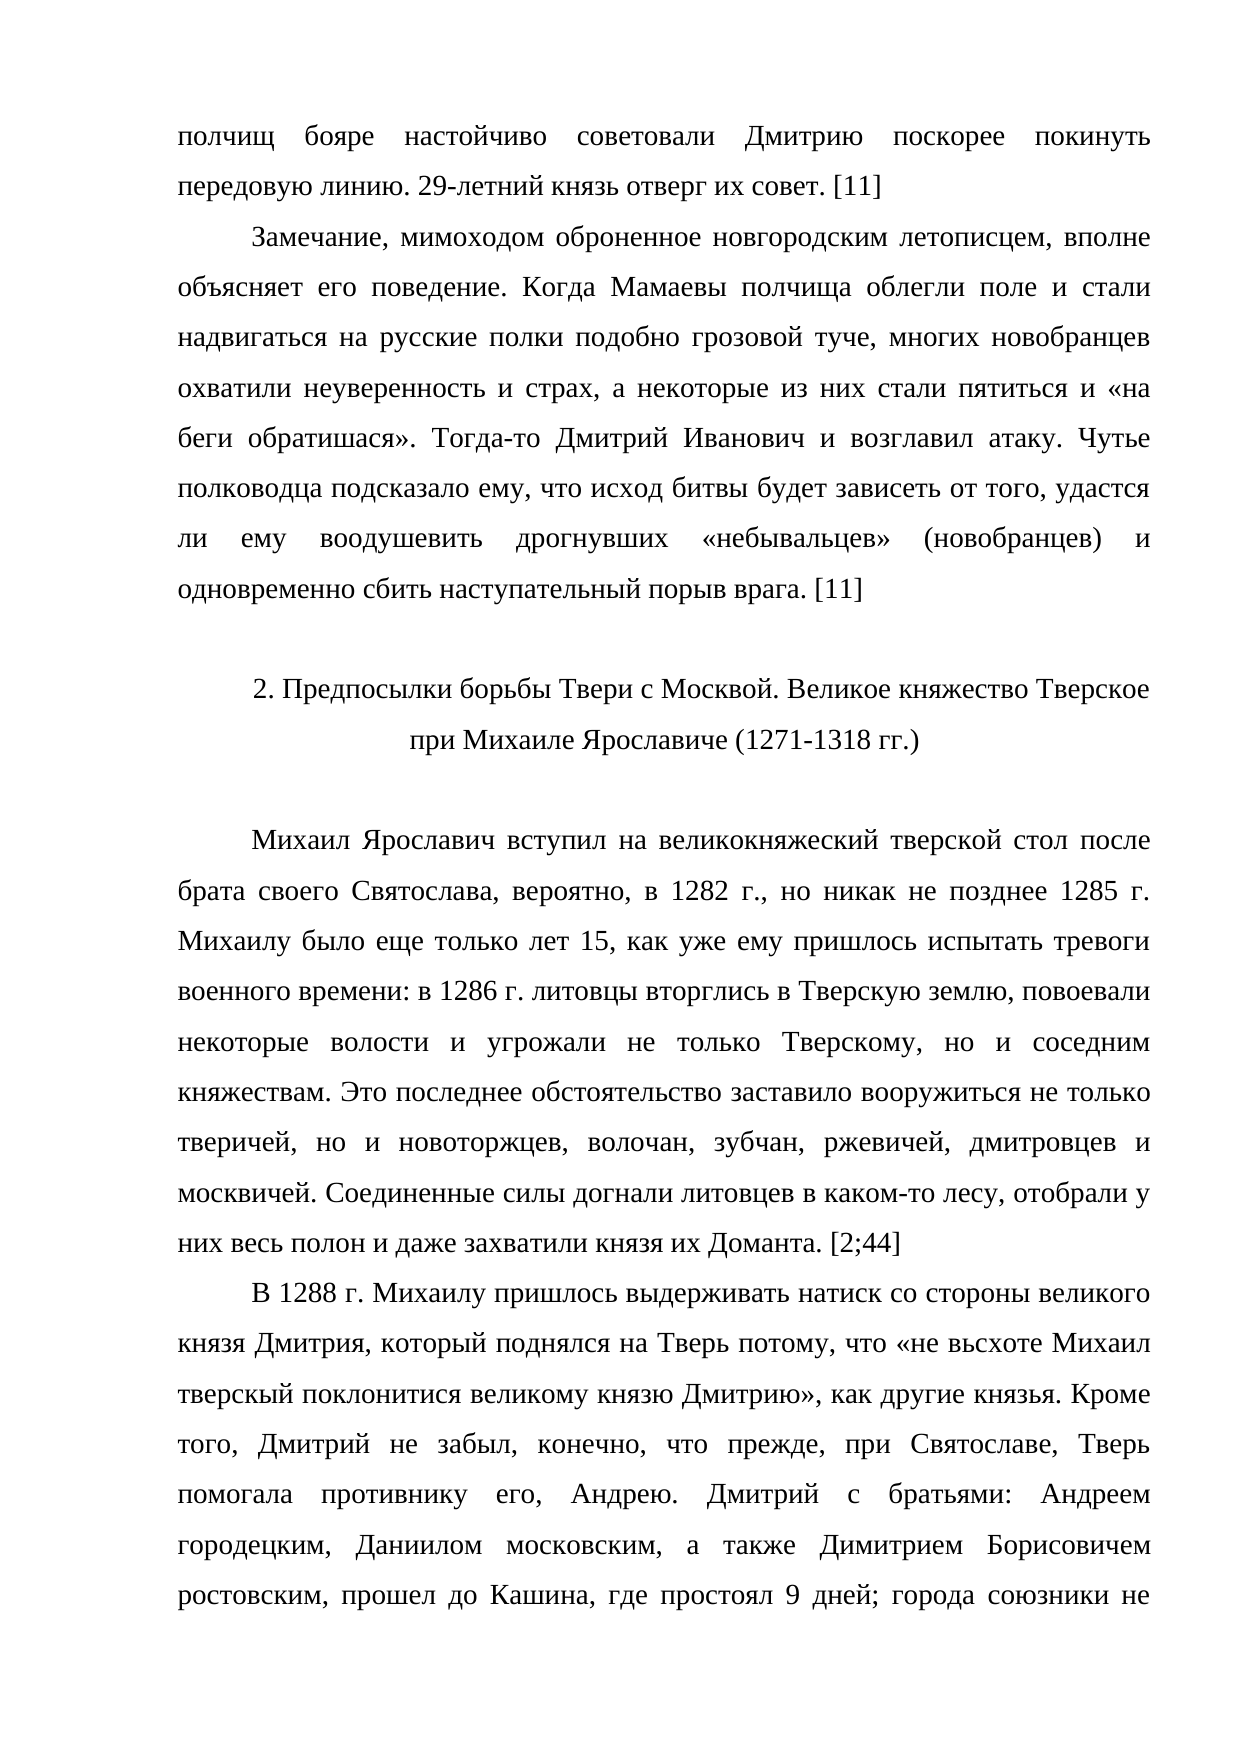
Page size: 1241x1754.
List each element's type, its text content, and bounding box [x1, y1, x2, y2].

text 2. Предпосылки борьбы Твери с Москвой. Великое княжество Тверское при Михаиле Ярославиче (1271-1318 гг.) [177, 672, 1152, 755]
text Михаил Ярославич вступил на великокняжеский тверской стол после брата своего Святослава, вероятно, в ., но никак не позднее . Михаилу было еще только лет 15, как уже ему пришлось испытать тревоги военного времени: в . литовцы вторглись в Тверскую землю, повоевали некоторые волости и угрожали не только Тверскому, но и соседним княжествам. Это последнее обстоятельство заставило вооружиться не только тверичей, но и новоторжцев, волочан, зубчан, ржевичей, дмитровцев и москвичей. Соединенные силы догнали литовцев в каком-то лесу, отобрали у них весь полон и даже захватили князя их Доманта. [2;44] [177, 822, 1152, 1258]
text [177, 118, 1152, 202]
text Замечание, мимоходом оброненное новгородским летописцем, вполне объясняет его поведение. Когда Мамаевы полчища облегли поле и стали надвигаться на русские полки подобно грозовой туче, многих новобранцев охватили неуверенность и страх, а некоторые из них стали пятиться и «на беги обратишася». Тогда-то Дмитрий Иванович и возглавил атаку. Чутье полководца подсказало ему, что исход битвы будет зависеть от того, удастся ли ему воодушевить дрогнувших «небывальцев» (новобранцев) и одновременно сбить наступательный порыв врага. [11] [177, 219, 1152, 604]
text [177, 1275, 1152, 1611]
